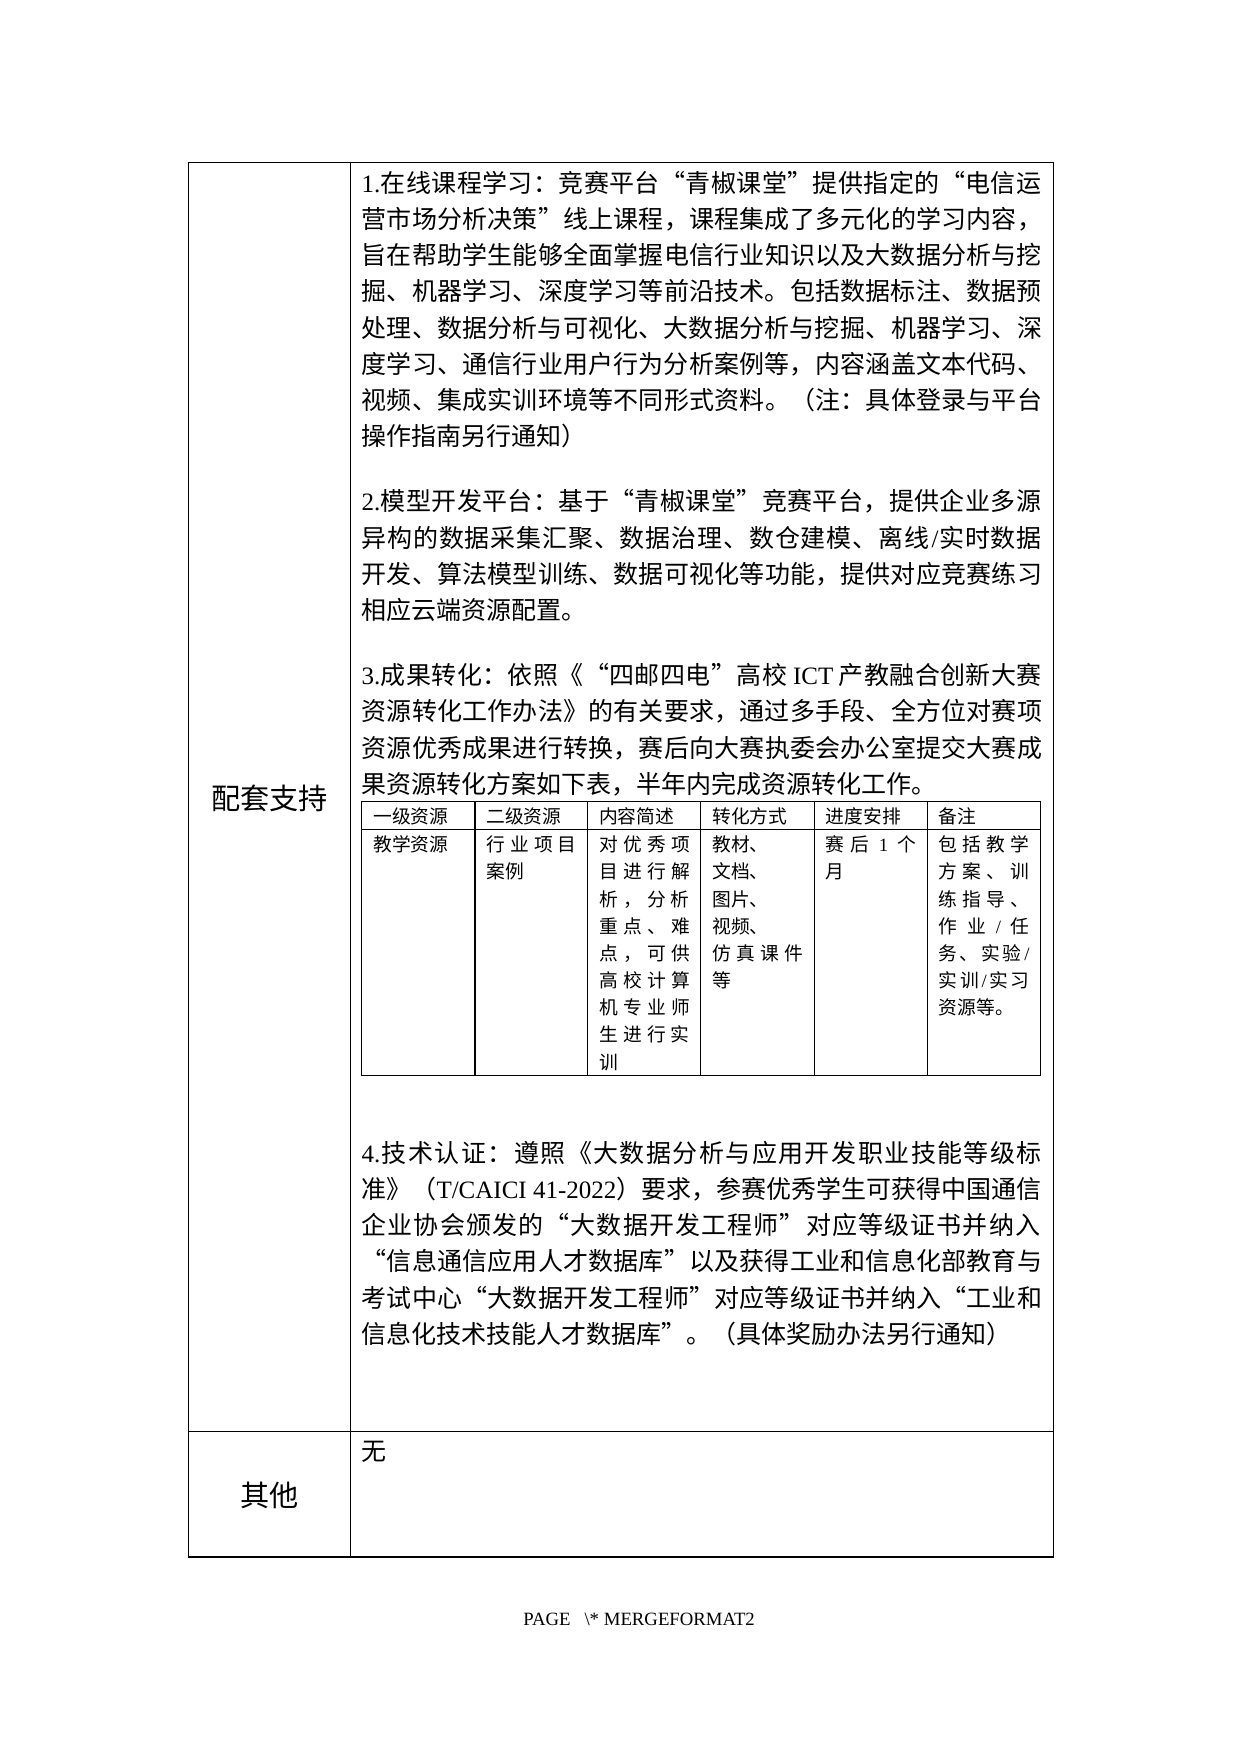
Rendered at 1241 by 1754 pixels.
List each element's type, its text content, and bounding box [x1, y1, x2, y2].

table_cell 其他 [189, 1432, 350, 1556]
table_cell 配套支持 [189, 163, 350, 1431]
table_cell 无 [351, 1432, 1053, 1556]
table_cell 1.在线课程学习：竞赛平台“青椒课堂”提供指定的“电信运营市场分析决策”线上课程，课程集成了多元化的学习内容，旨在帮助学生能够全面掌握电信行业知识以及大数据分析与挖掘、机器学习、深度学习等前沿技术。包括数据标注、数据预处理、数据分析与可视化、大数据分析与挖掘、机器学习、深度学习、通信行业用户行为分析案例等，内容涵盖文本代码、视频、集成实训环境等不同形式资料。（注：具体登录与平台操作指南另行通知） 2.模型开发平台：基于“青椒课堂”竞赛平台，提供企业多源异构的数据采集汇聚、数据治理、数仓建模、离线/实时数据开发、算法模型训练、数据可视化等功能，提供对应竞赛练习相应云端资源配置。 3.成果转化：依照《“四邮四电”高校ICT产教融合创新大赛资源转化工作办法》的有关要求，通过多手段、全方位对赛项资源优秀成果进行转换，赛后向大赛执委会办公室提交大赛成果资源转化方案如下表，半年内完成资源转化工作。 4.技术认证：遵照《大数据分析与应用开发职业技能等级标准》（T/CAICI 41-2022）要求，参赛优秀学生可获得中国通信企业协会颁发的“大数据开发工程师”对应等级证书并纳入“信息通信应用人才数据库”以及获得工业和信息化部教育与考试中心“大数据开发工程师”对应等级证书并纳入“工业和信息化技术技能人才数据库”。（具体奖励办法另行通知） [351, 163, 1053, 1431]
